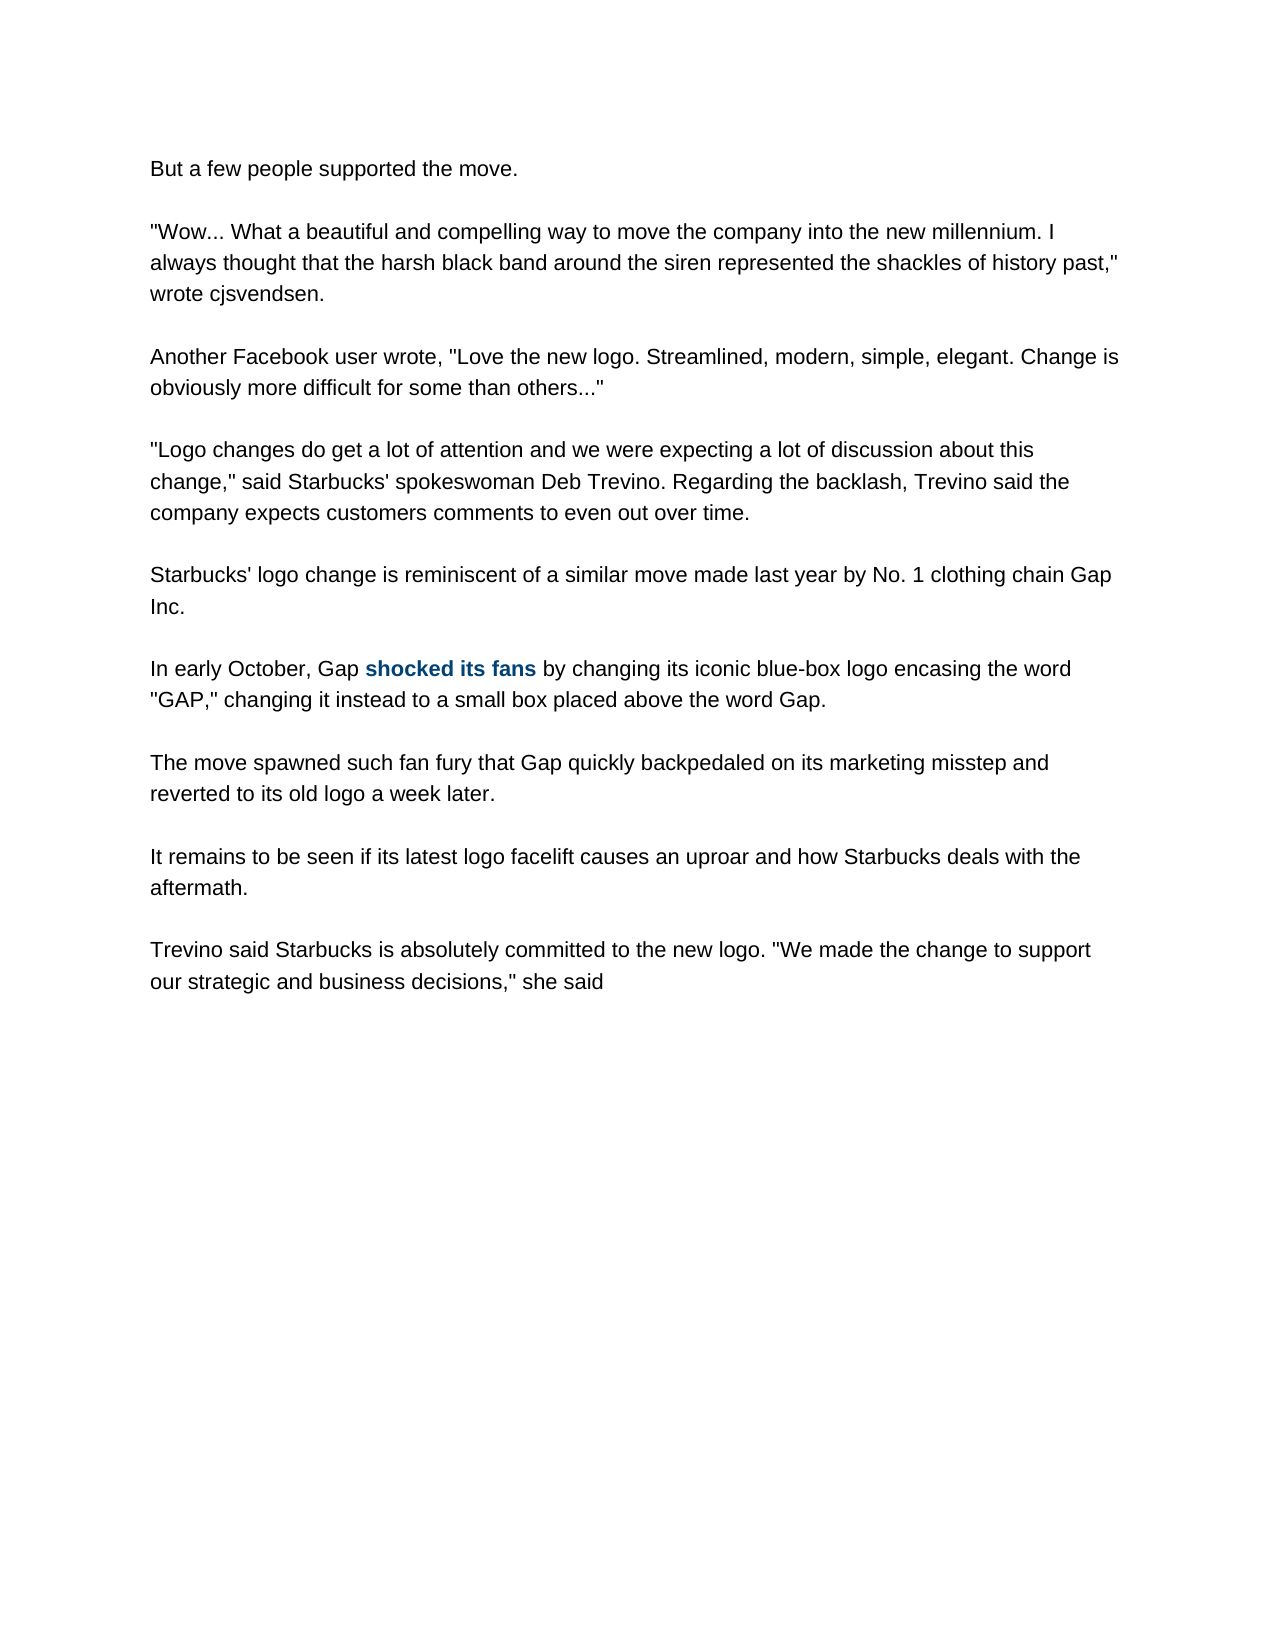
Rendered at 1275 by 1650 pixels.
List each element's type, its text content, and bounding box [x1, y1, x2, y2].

text But a few people supported the move. [150, 150, 1125, 181]
text The move spawned such fan fury that Gap quickly backpedaled on its marketing misstep and reverted to its old logo a week later. [150, 744, 1125, 806]
text Another Facebook user wrote, "Love the new logo. Streamlined, modern, simple, elegant. Change is obviously more difficult for some than others..." [150, 337, 1125, 400]
text "Logo changes do get a lot of attention and we were expecting a lot of discussion about this change," said Starbucks' spokeswoman Deb Trevino. Regarding the backlash, Trevino said the company expects customers comments to even out over time. [150, 431, 1125, 525]
text Trevino said Starbucks is absolutely committed to the new logo. "We made the change to support our strategic and business decisions," she said [150, 931, 1125, 994]
text It remains to be seen if its latest logo facelift causes an uproar and how Starbucks deals with the aftermath. [150, 837, 1125, 900]
text Starbucks' logo change is reminiscent of a similar move made last year by No. 1 clothing chain Gap Inc. [150, 556, 1125, 619]
text In early October, Gap shocked its fans by changing its iconic blue-box logo encasing the word "GAP," changing it instead to a small box placed above the word Gap. [150, 650, 1125, 712]
text "Wow... What a beautiful and compelling way to move the company into the new millennium. I always thought that the harsh black band around the siren represented the shackles of history past," wrote cjsvendsen. [150, 212, 1125, 306]
